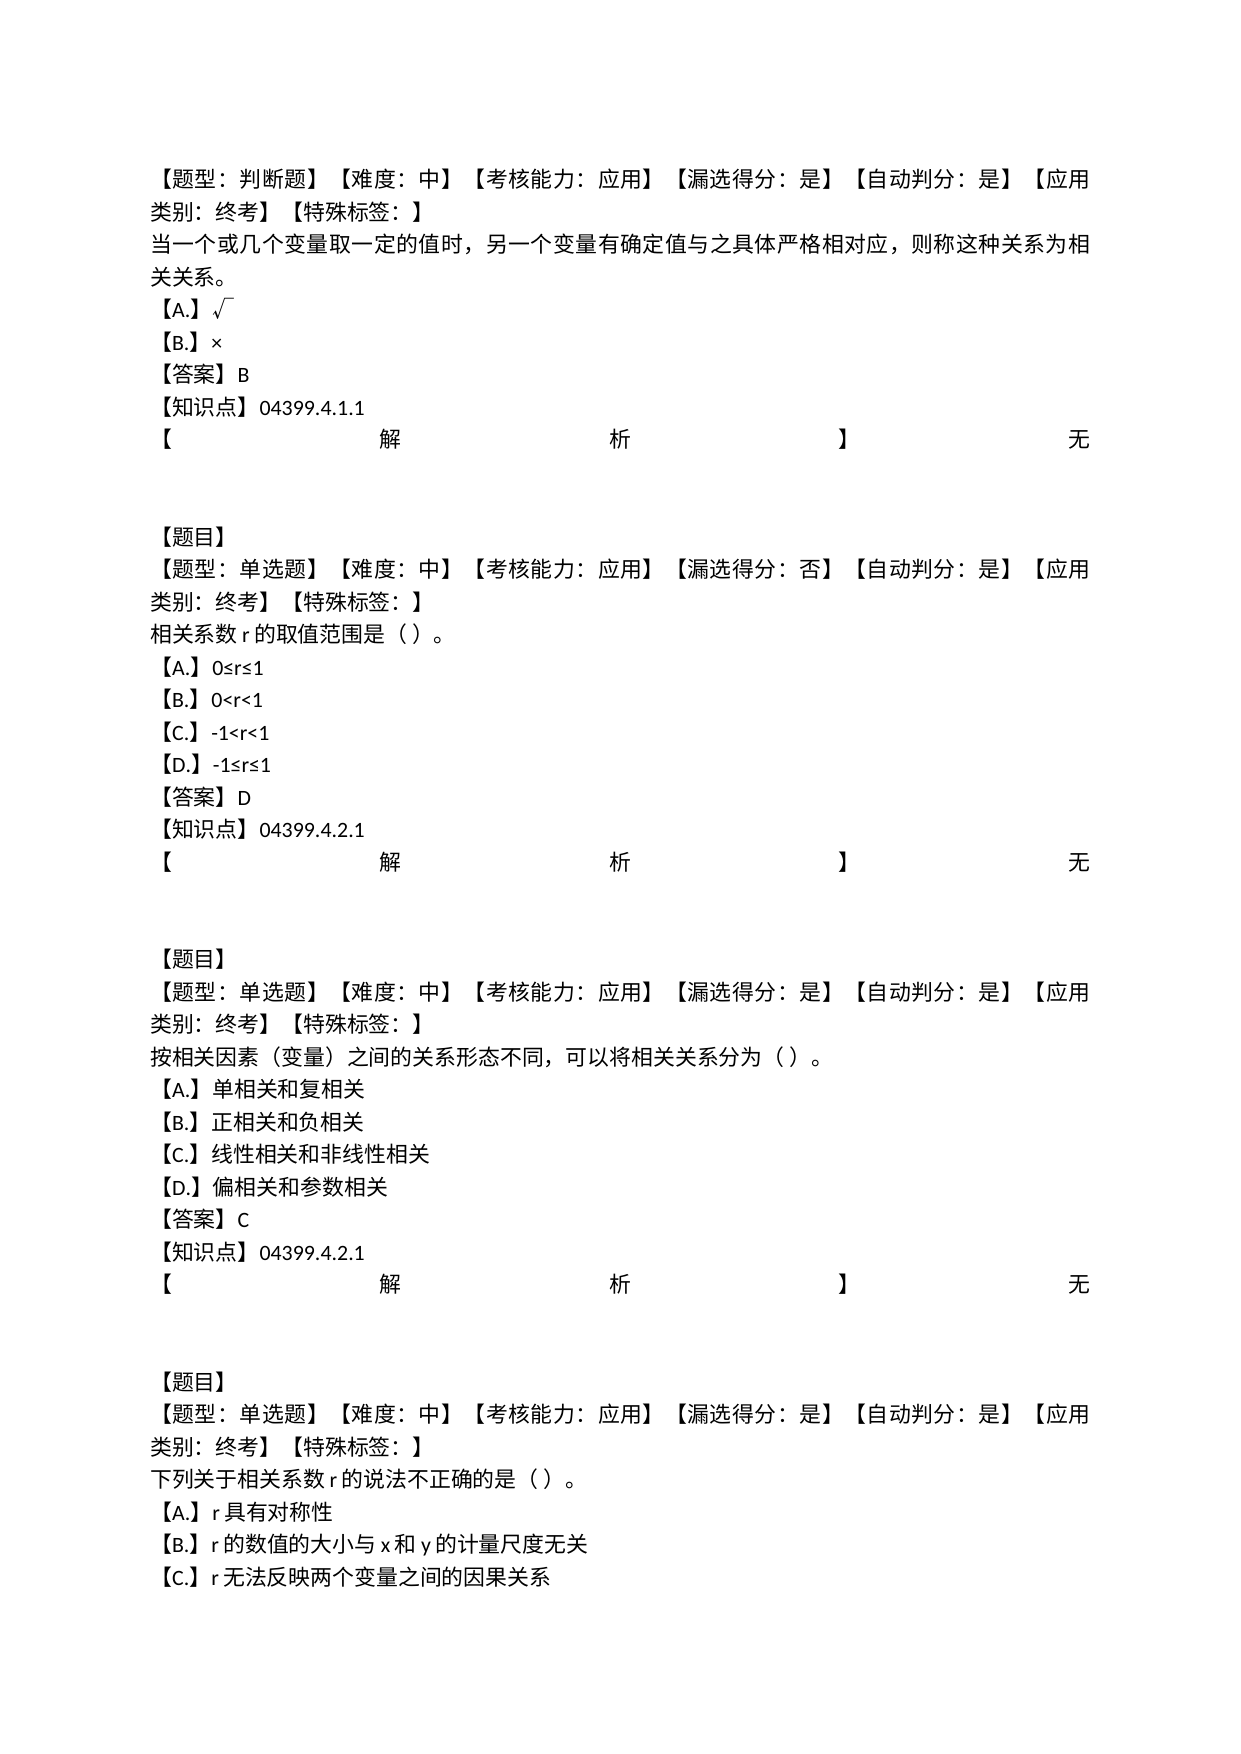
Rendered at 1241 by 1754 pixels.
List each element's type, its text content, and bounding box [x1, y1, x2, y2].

text 按相关因素（变量）之间的关系形态不同，可以将相关关系分为（ ）。 [150, 1039, 1090, 1072]
text 【D.】偏相关和参数相关 [150, 1169, 1090, 1202]
text 【B.】0<r<1 [150, 682, 1090, 714]
text 下列关于相关系数r的说法不正确的是（ ）。 [150, 1462, 1090, 1494]
text 【解析】无 [150, 844, 1090, 909]
text 【A.】r具有对称性 [150, 1494, 1090, 1527]
text 【题型：单选题】【难度：中】【考核能力：应用】【漏选得分：是】【自动判分：是】【应用类别：终考】【特殊标签：】 [150, 974, 1090, 1039]
text 【A.】√ [150, 292, 1090, 324]
text 【题目】 [150, 519, 1090, 552]
text 【B.】正相关和负相关 [150, 1104, 1090, 1137]
text 【题目】 [150, 1364, 1090, 1397]
text 【知识点】04399.4.1.1 [150, 389, 1090, 422]
text 相关系数r的取值范围是（ ）。 [150, 617, 1090, 649]
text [150, 162, 1090, 227]
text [150, 1397, 1090, 1462]
text 【C.】-1<r<1 [150, 714, 1090, 747]
text 【知识点】04399.4.2.1 [150, 812, 1090, 844]
text 【答案】C [150, 1202, 1090, 1234]
text 【A.】单相关和复相关 [150, 1072, 1090, 1104]
text 【题目】 [150, 942, 1090, 974]
text 【答案】B [150, 357, 1090, 389]
text 【A.】0≤r≤1 [150, 649, 1090, 682]
text 【C.】r无法反映两个变量之间的因果关系 [150, 1559, 1090, 1592]
text 【B.】r的数值的大小与x和y的计量尺度无关 [150, 1527, 1090, 1559]
text 【答案】D [150, 779, 1090, 812]
text 【C.】线性相关和非线性相关 [150, 1137, 1090, 1169]
text 【解析】无 [150, 1267, 1090, 1332]
text 【知识点】04399.4.2.1 [150, 1234, 1090, 1267]
text 【题型：单选题】【难度：中】【考核能力：应用】【漏选得分：否】【自动判分：是】【应用类别：终考】【特殊标签：】 [150, 552, 1090, 617]
text 当一个或几个变量取一定的值时，另一个变量有确定值与之具体严格相对应，则称这种关系为相关关系。 [150, 227, 1090, 292]
text 【D.】-1≤r≤1 [150, 747, 1090, 779]
text 【B.】× [150, 324, 1090, 357]
text 【解析】无 [150, 422, 1090, 487]
